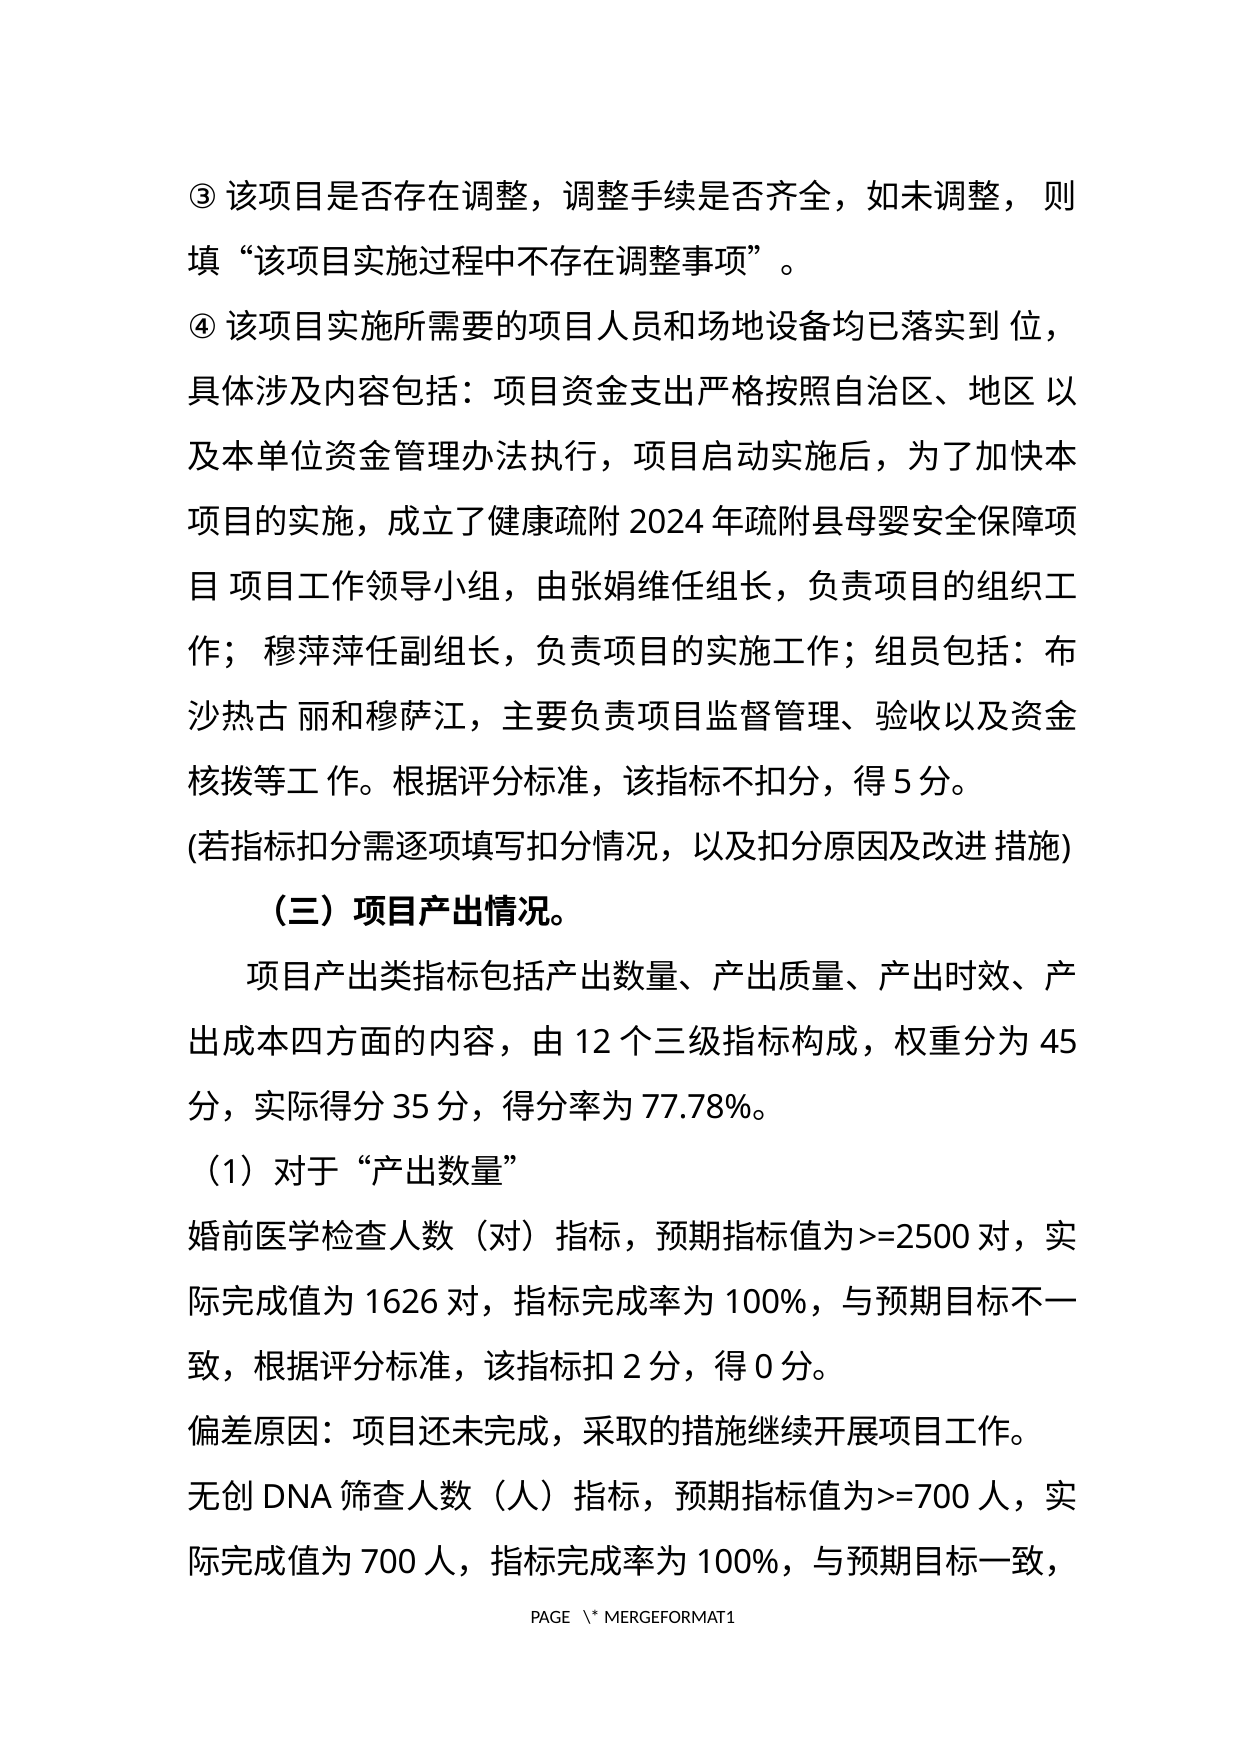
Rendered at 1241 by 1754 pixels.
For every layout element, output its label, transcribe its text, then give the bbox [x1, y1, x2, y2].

text （三）项目产出情况。 [187, 877, 1078, 942]
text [187, 942, 1078, 1592]
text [187, 162, 1078, 877]
